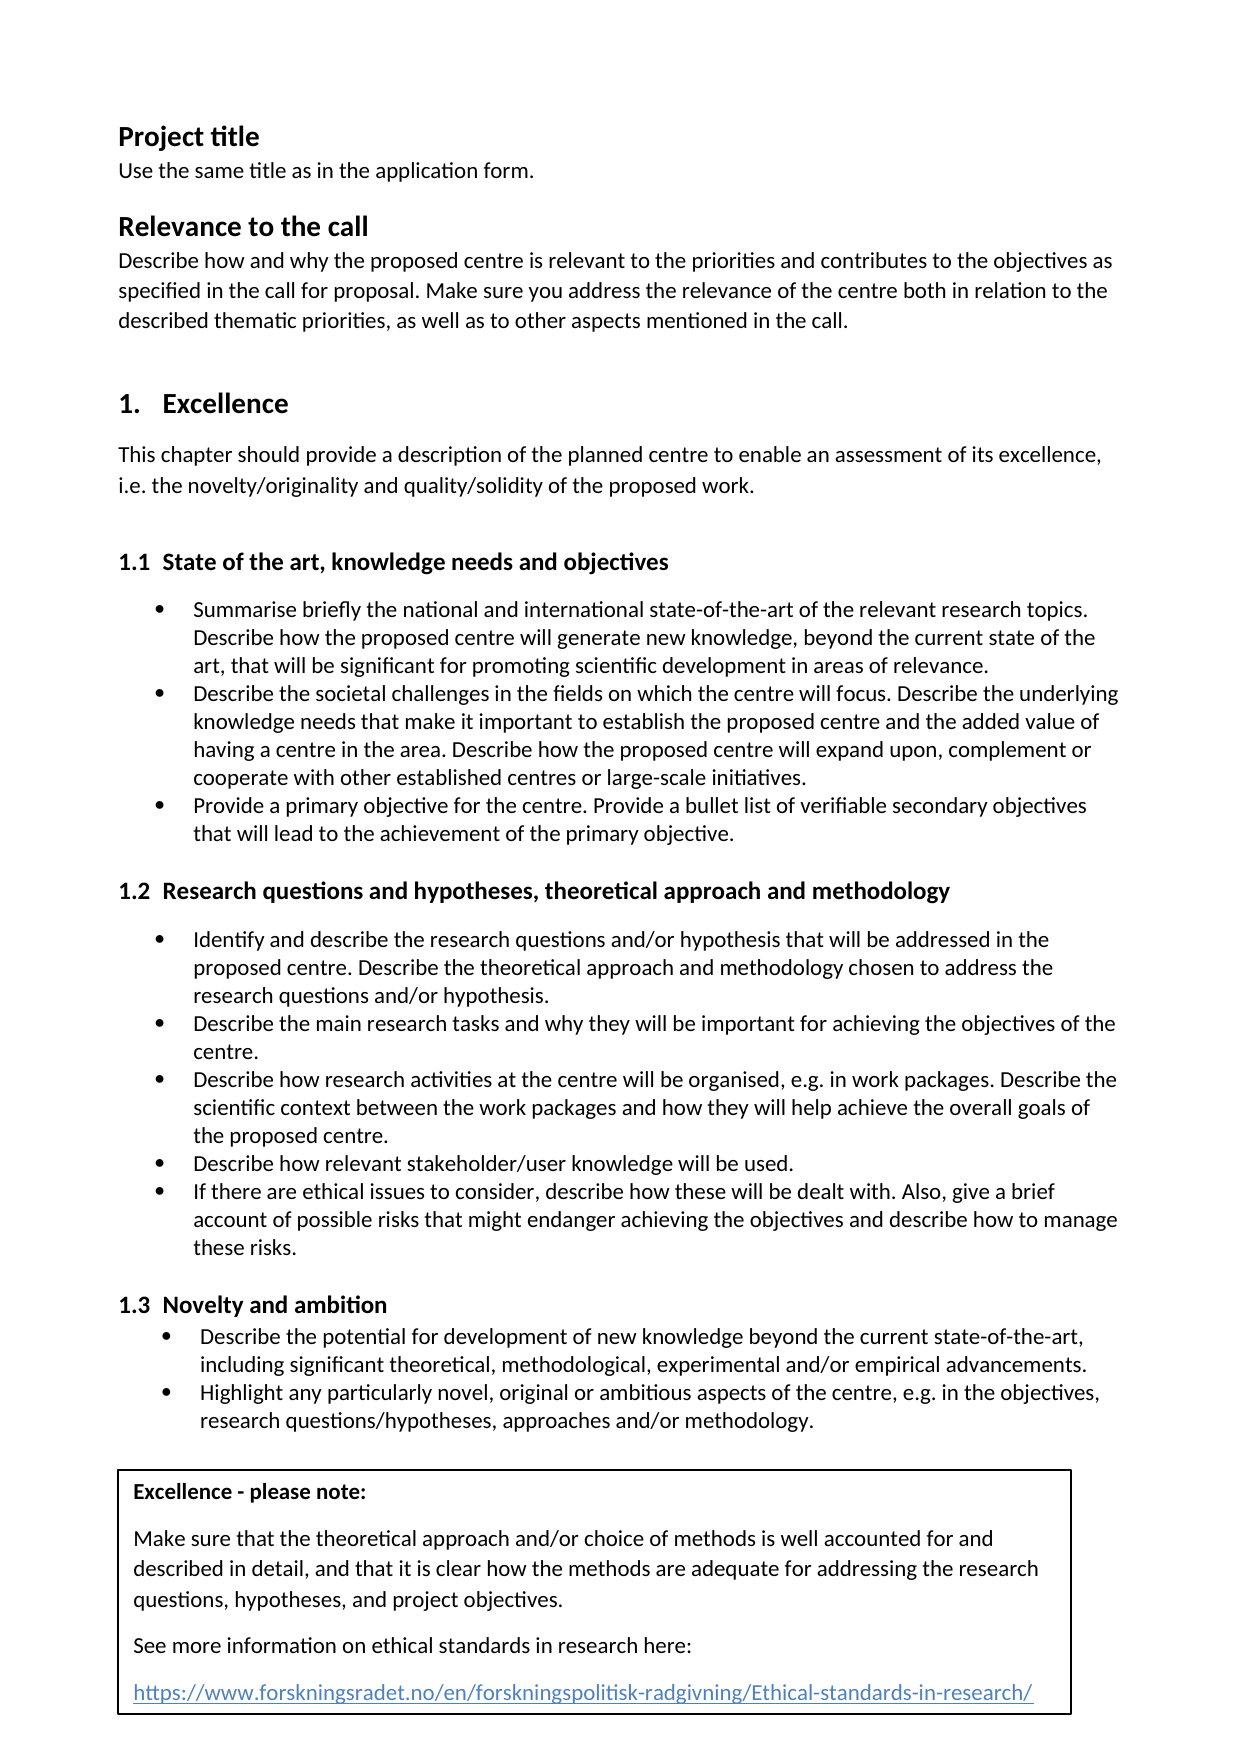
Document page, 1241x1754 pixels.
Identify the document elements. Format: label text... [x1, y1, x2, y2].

text Use the same title as in the application form. [118, 157, 1122, 184]
list Describe the main research tasks and why they will be important for achieving the objectives of the centre. [156, 1009, 1122, 1065]
list Describe the potential for development of new knowledge beyond the current state-of-the-art, including significant theoretical, methodological, experimental and/or empirical advancements. [162, 1322, 1122, 1378]
list Highlight any particularly novel, original or ambitious aspects of the centre, e.g. in the objectives, research questions/hypotheses, approaches and/or methodology. [162, 1378, 1122, 1434]
list Describe the societal challenges in the fields on which the centre will focus. Describe the underlying knowledge needs that make it important to establish the proposed centre and the added value of having a centre in the area. Describe how the proposed centre will expand upon, complement or cooperate with other established centres or large-scale initiatives. [156, 679, 1122, 791]
list If there are ethical issues to consider, describe how these will be dealt with. Also, give a brief account of possible risks that might endanger achieving the objectives and describe how to manage these risks. [156, 1177, 1122, 1261]
list Summarise briefly the national and international state-of-the-art of the relevant research topics. Describe how the proposed centre will generate new knowledge, beyond the current state of the art, that will be significant for promoting scientific development in areas of relevance. [156, 595, 1122, 679]
list Provide a primary objective for the centre. Provide a bullet list of verifiable secondary objectives that will lead to the achievement of the primary objective. [156, 791, 1122, 847]
list Describe how relevant stakeholder/user knowledge will be used. [156, 1149, 1122, 1177]
list Novelty and ambition [118, 1289, 1122, 1320]
list Describe how research activities at the centre will be organised, e.g. in work packages. Describe the scientific context between the work packages and how they will help achieve the overall goals of the proposed centre. [156, 1065, 1122, 1149]
text Relevance to the call [118, 208, 1122, 243]
list Identify and describe the research questions and/or hypothesis that will be addressed in the proposed centre. Describe the theoretical approach and methodology chosen to address the research questions and/or hypothesis. [156, 925, 1122, 1009]
text Project title [118, 118, 1122, 154]
list Research questions and hypotheses, theoretical approach and methodology [118, 876, 1122, 906]
text Describe how and why the proposed centre is relevant to the priorities and contributes to the objectives as specified in the call for proposal. Make sure you address the relevance of the centre both in relation to the described thematic priorities, as well as to other aspects mentioned in the call. [118, 246, 1122, 334]
list Excellence [118, 386, 1122, 421]
list State of the art, knowledge needs and objectives [118, 546, 1122, 576]
text This chapter should provide a description of the planned centre to enable an assessment of its excellence, i.e. the novelty/originality and quality/solidity of the proposed work. [118, 441, 1122, 499]
